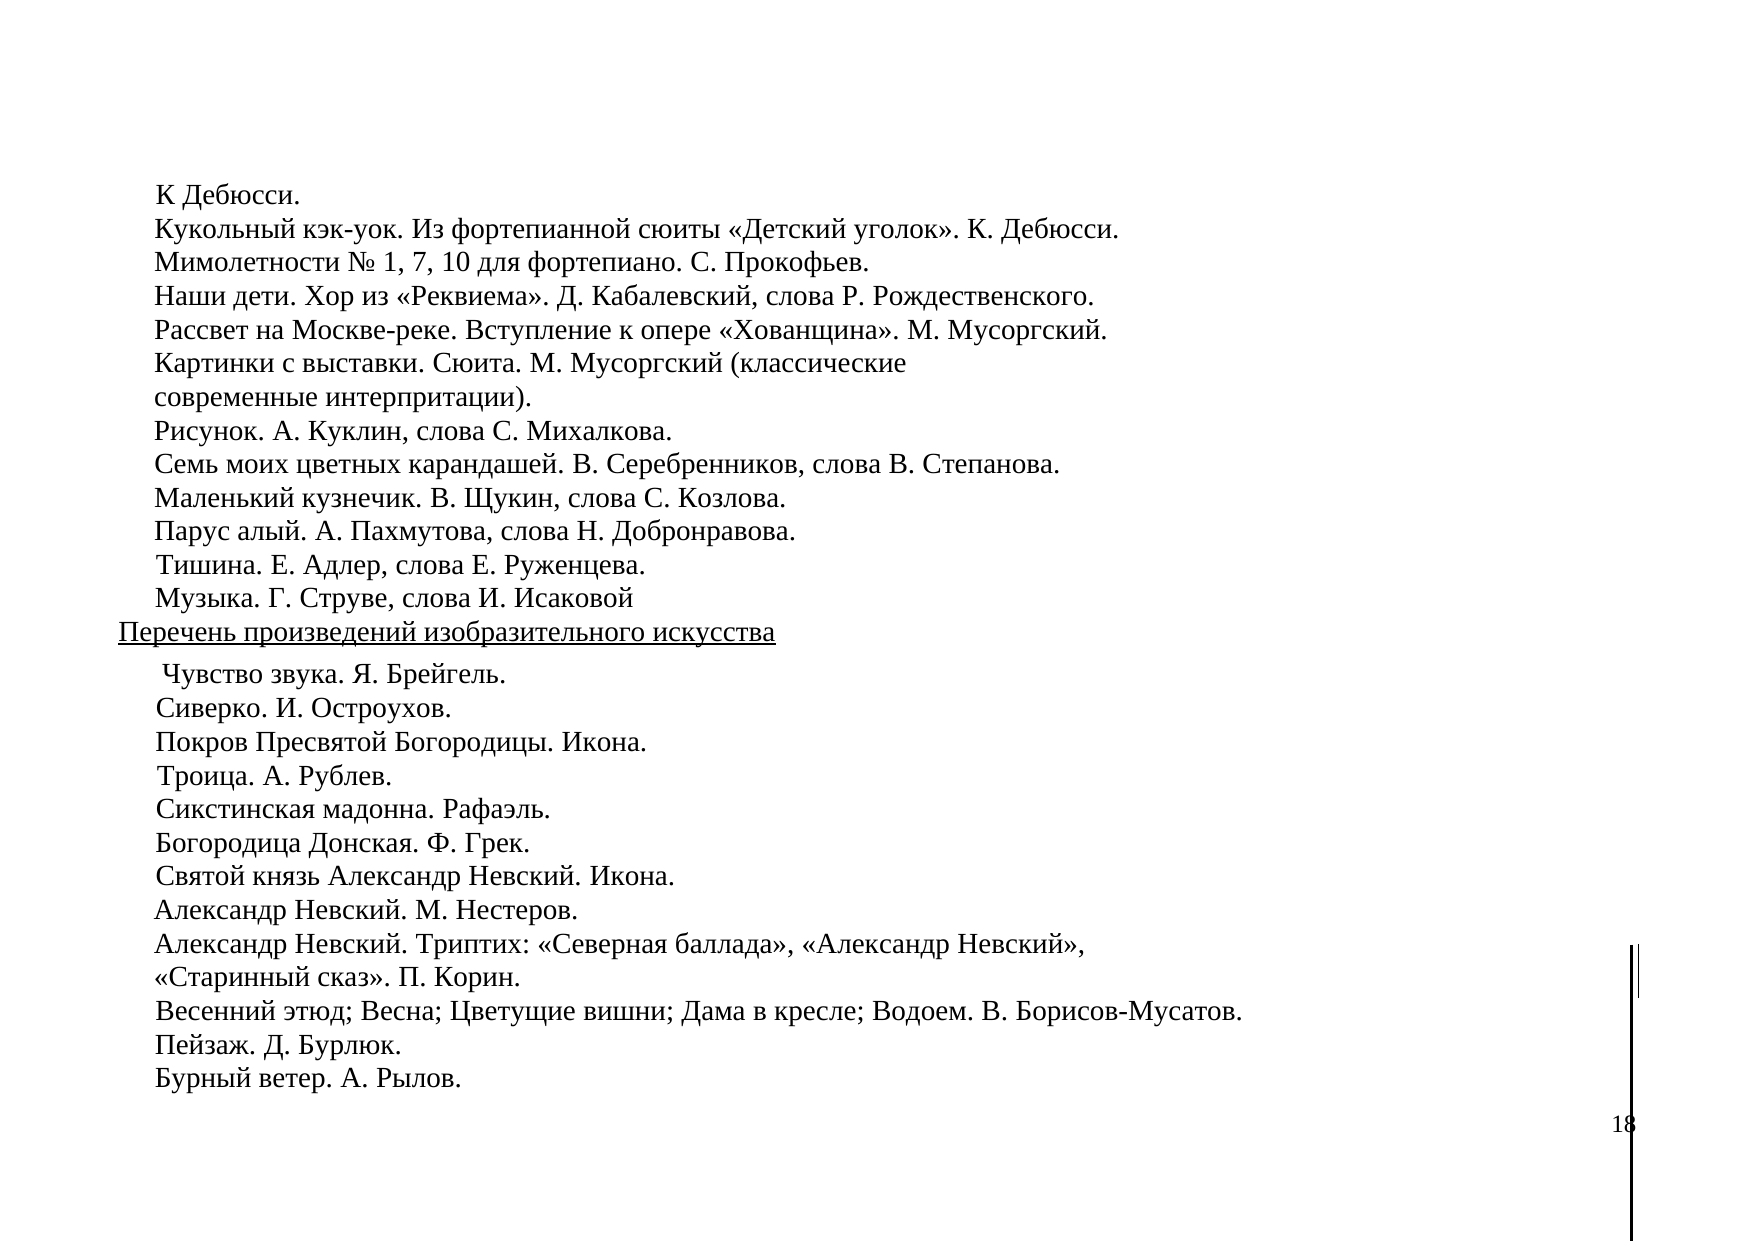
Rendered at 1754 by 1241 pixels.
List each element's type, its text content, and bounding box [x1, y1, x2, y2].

text Сикстинская мадонна. Рафаэль. [156, 791, 1636, 825]
text Тишина. Е. Адлер, слова Е. Руженцева. [156, 547, 1636, 581]
text Бурный ветер. А. Рылов. [154, 1060, 1630, 1094]
text Музыка. Г. Струве, слова И. Исаковой [118, 581, 1636, 614]
text Перечень произведений изобразительного искусства [118, 614, 1546, 648]
text Наши дети. Хор из «Реквиема». Д. Кабалевский, слова Р. Рождественского. [120, 278, 1634, 312]
text Сиверко. И. Остроухов. [156, 690, 1636, 724]
text Рисунок. А. Куклин, слова С. Михалкова. [154, 413, 1636, 446]
text современные интерпритации). [119, 379, 1633, 413]
text Семь моих цветных карандашей. В. Серебренников, слова В. Степанова. [119, 446, 1633, 480]
text Кукольный кэк-уок. Из фортепианной сюиты «Детский уголок». К. Дебюсси. [119, 211, 1634, 244]
text Картинки с выставки. Сюита. М. Мусоргский (классические [119, 346, 1633, 379]
text Весенний этюд; Весна; Цветущие вишни; Дама в кресле; Водоем. В. Борисов-Мусатов. [118, 993, 1630, 1027]
text «Старинный сказ». П. Корин. [120, 959, 1630, 993]
text Мимолетности № 1, 7, 10 для фортепиано. С. Прокофьев. [119, 244, 1633, 278]
text Святой князь Александр Невский. Икона. [155, 858, 1636, 892]
text К Дебюсси. [118, 177, 1634, 211]
text Парус алый. А. Пахмутова, слова Н. Добронравова. [154, 513, 1636, 547]
text Покров Пресвятой Богородицы. Икона. [155, 724, 1636, 758]
text Троица. А. Рублев. [157, 758, 1636, 791]
text Чувство звука. Я. Брейгель. [118, 657, 1636, 690]
text Александр Невский. Триптих: «Северная баллада», «Александр Невский», [120, 926, 1635, 959]
text Маленький кузнечик. В. Щукин, слова С. Козлова. [154, 480, 1636, 513]
text Пейзаж. Д. Бурлюк. [154, 1027, 1630, 1060]
text Рассвет на Москве-реке. Вступление к опере «Хованщина». М. Мусоргский. [119, 312, 1633, 345]
text Александр Невский. М. Нестеров. [153, 892, 1636, 926]
text Богородица Донская. Ф. Грек. [155, 825, 1636, 858]
